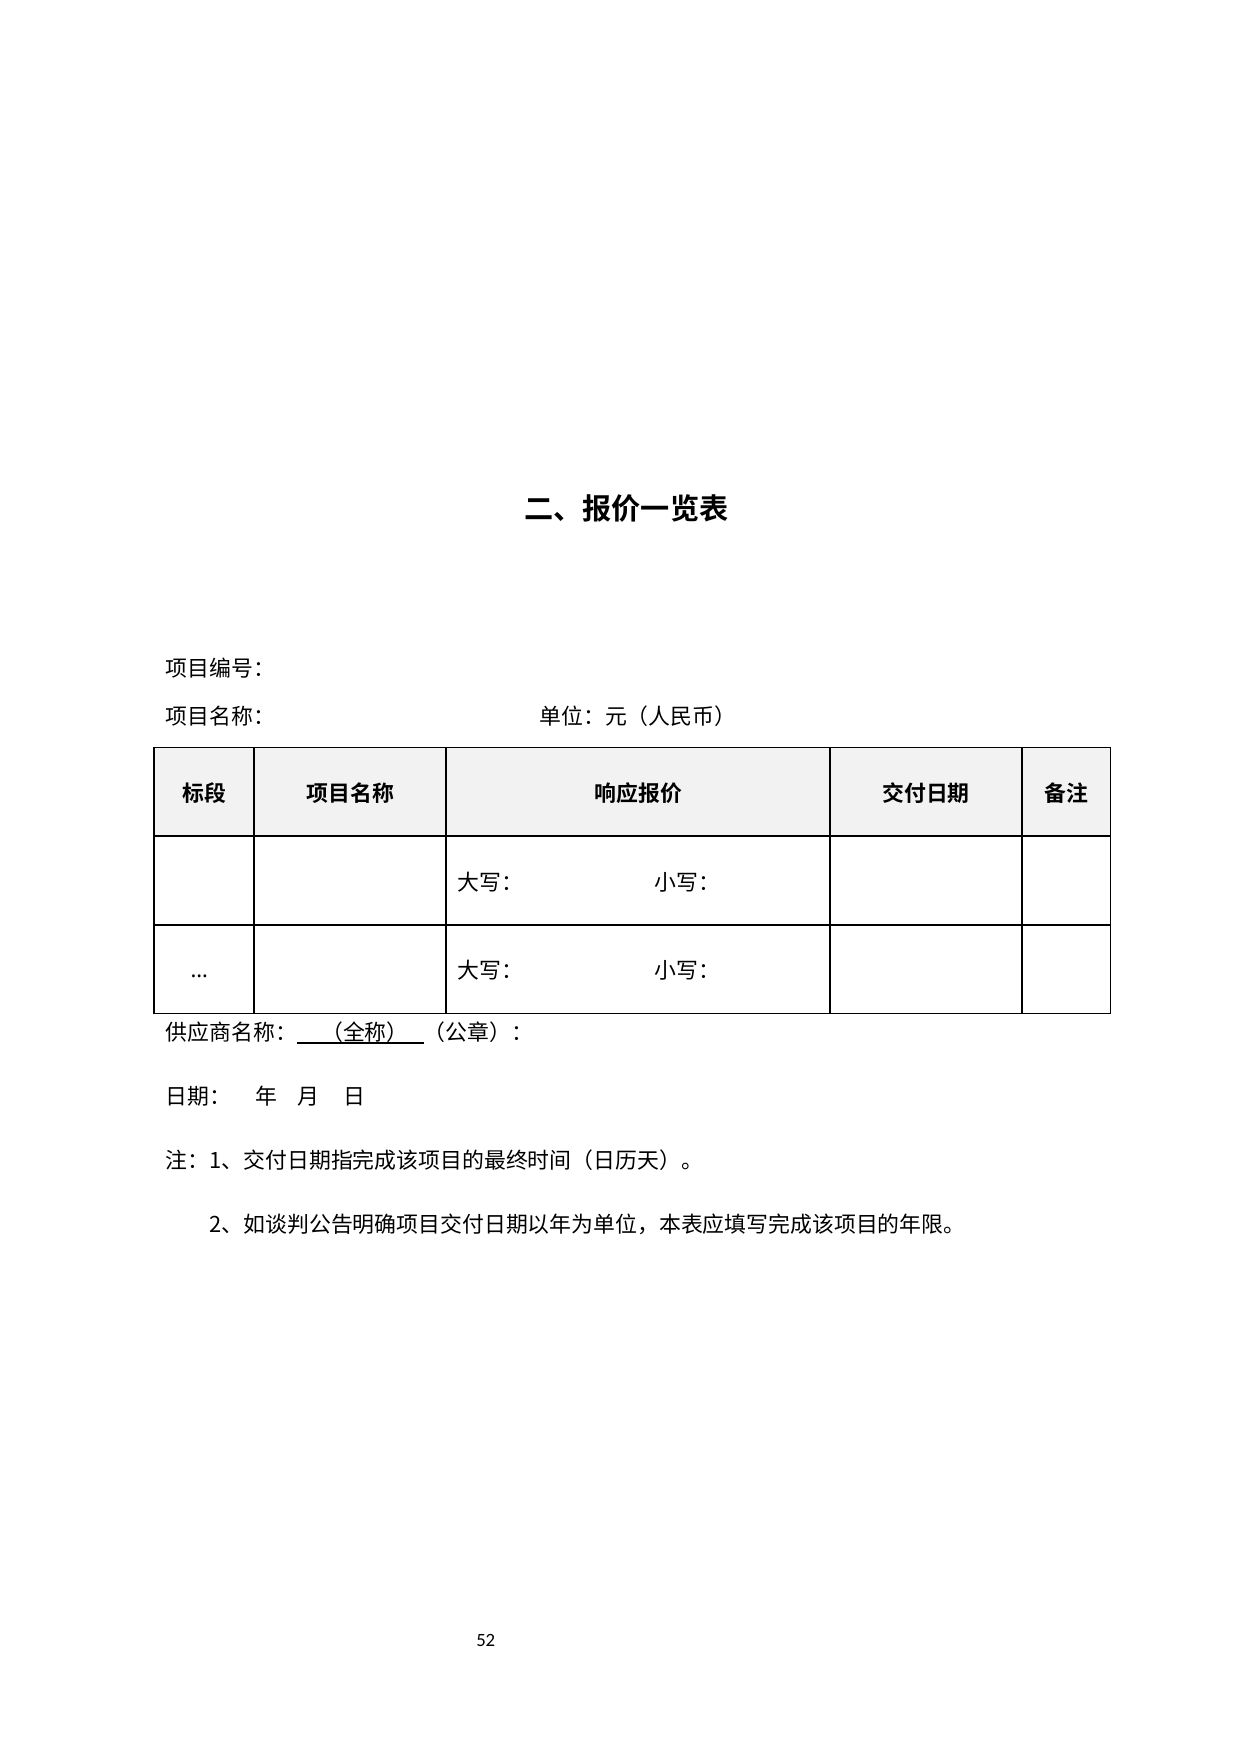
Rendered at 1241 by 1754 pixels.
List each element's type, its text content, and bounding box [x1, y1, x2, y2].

table_cell [1023, 837, 1110, 924]
text 项目编号： [165, 650, 1087, 683]
table_header 备注 [1023, 748, 1110, 835]
table_cell … [155, 926, 253, 1013]
table_cell [255, 837, 445, 924]
table_header 项目名称 [255, 748, 445, 835]
table_header 标段 [155, 748, 253, 835]
text 二、报价一览表 [165, 474, 1087, 539]
table_cell [1023, 926, 1110, 1013]
table_cell [155, 837, 253, 924]
text 供应商名称： （全称） （公章）： [165, 1014, 1087, 1047]
table_cell [831, 926, 1021, 1013]
text 注：1、交付日期指完成该项目的最终时间（日历天）。 [165, 1143, 1087, 1175]
table_cell [831, 837, 1021, 924]
text 2、如谈判公告明确项目交付日期以年为单位，本表应填写完成该项目的年限。 [165, 1207, 1087, 1239]
table_cell 大写： 小写： [447, 926, 829, 1013]
table_cell [255, 926, 445, 1013]
table_header 响应报价 [447, 748, 829, 835]
table_header 交付日期 [831, 748, 1021, 835]
text 日期： 年 月 日 [165, 1078, 1087, 1111]
table_cell 大写： 小写： [447, 837, 829, 924]
text 项目名称： 单位：元（人民币） [165, 698, 1087, 731]
